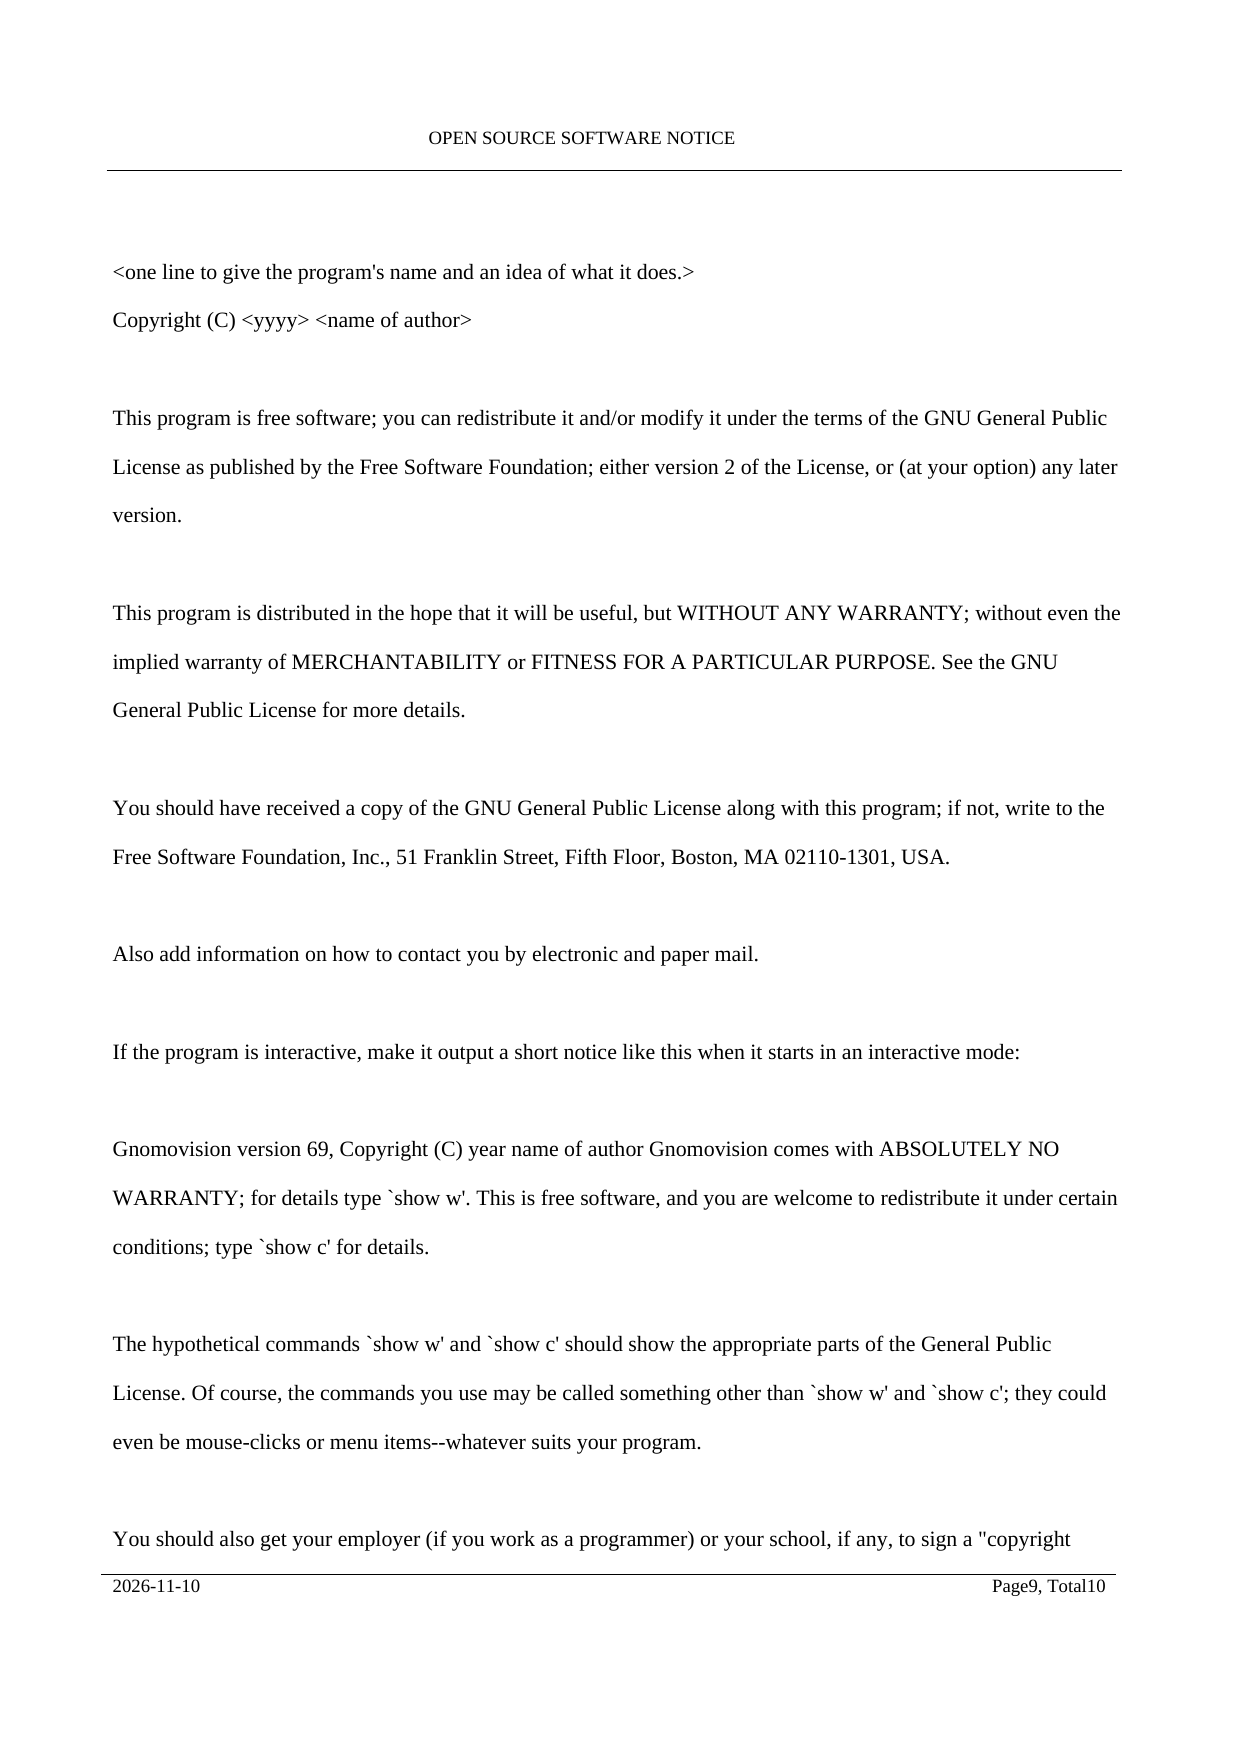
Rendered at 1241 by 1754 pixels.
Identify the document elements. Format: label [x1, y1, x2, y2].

text [112, 206, 1128, 1555]
